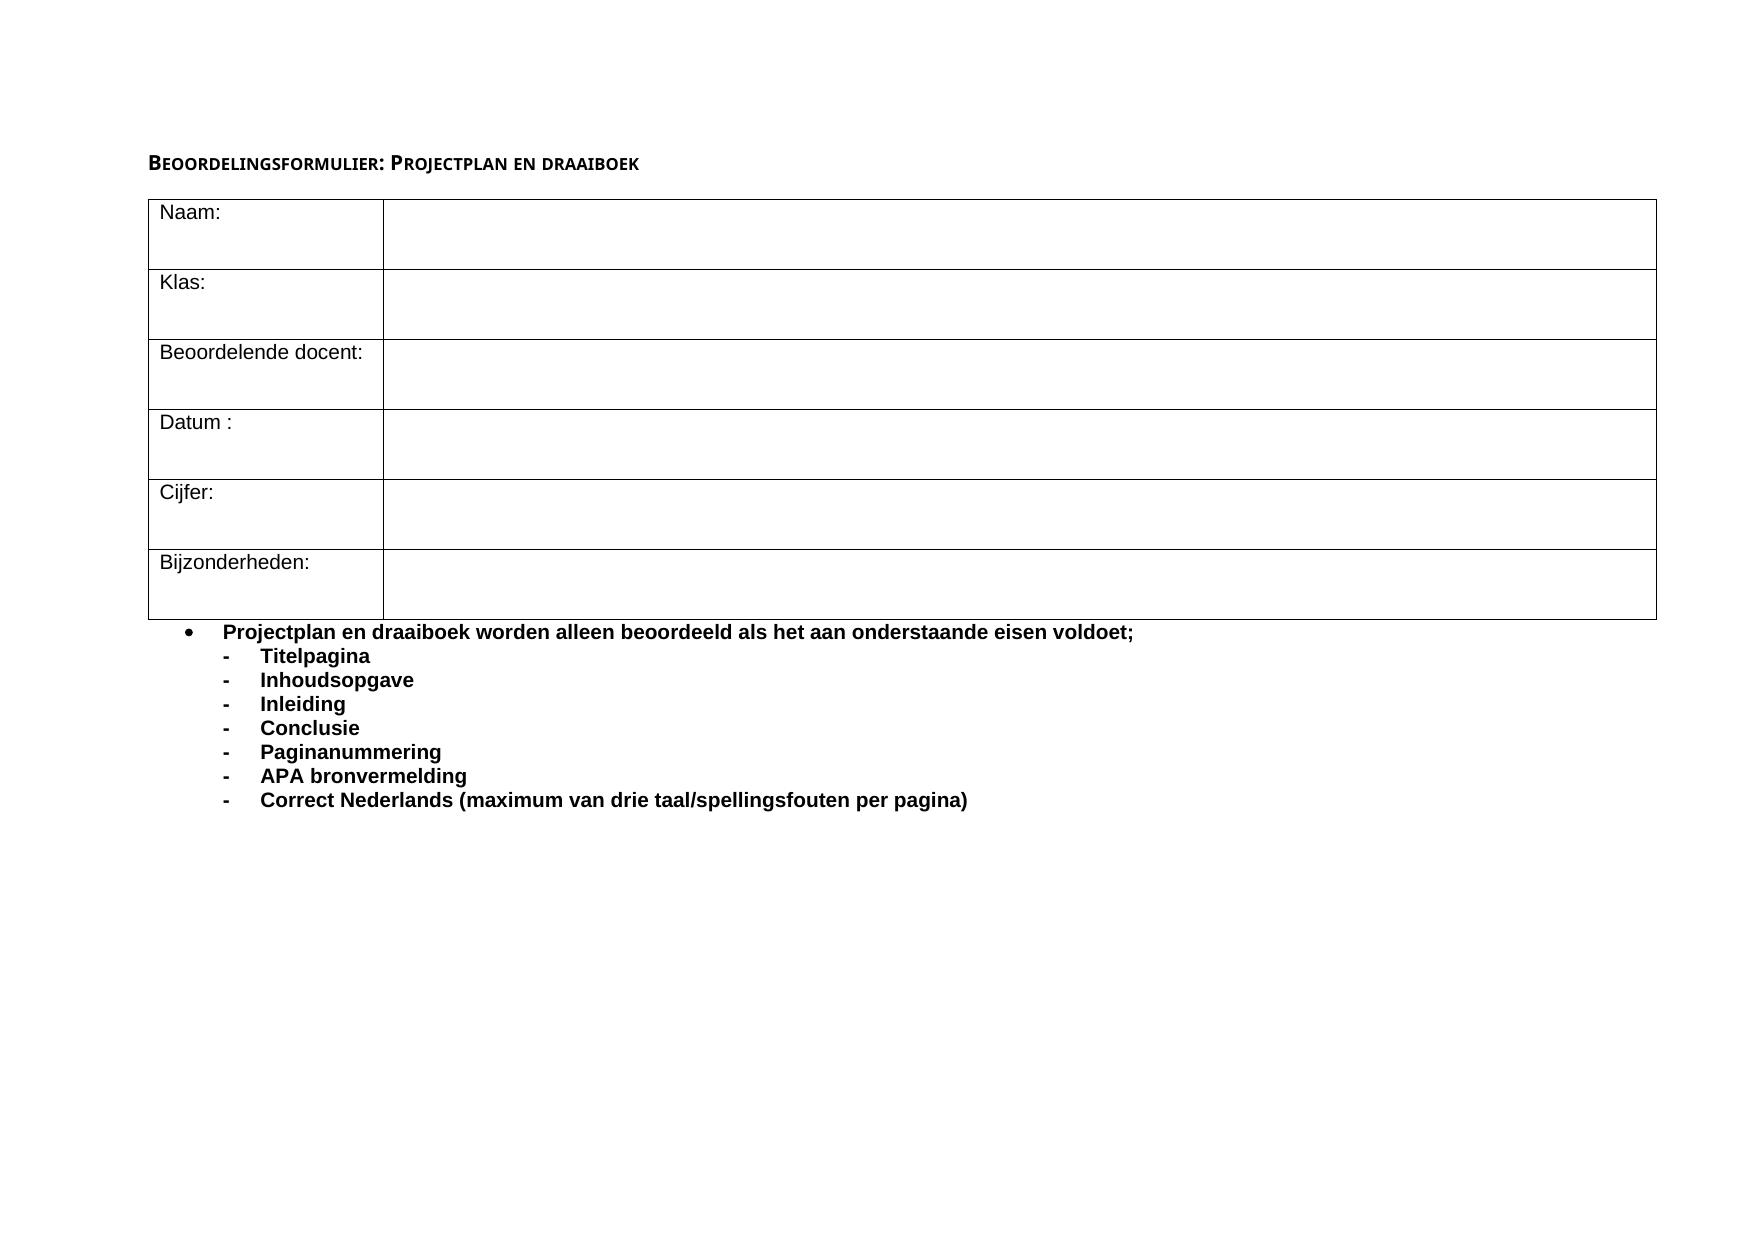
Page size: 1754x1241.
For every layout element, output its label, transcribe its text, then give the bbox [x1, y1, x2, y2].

table_header [384, 200, 1656, 269]
table_cell Cijfer: [149, 480, 383, 549]
table_cell Datum : [149, 410, 383, 479]
text Beoordelingsformulier: Projectplan en draaiboek [148, 148, 1606, 176]
list Paginanummering [223, 740, 1606, 764]
table_cell [384, 270, 1656, 339]
list APA bronvermelding [223, 764, 1606, 788]
list Inhoudsopgave [223, 668, 1606, 692]
table_cell [384, 340, 1656, 409]
table_cell [384, 480, 1656, 549]
table_cell Bijzonderheden: [149, 550, 383, 619]
table_cell [384, 410, 1656, 479]
list Correct Nederlands (maximum van drie taal/spellingsfouten per pagina) [223, 788, 1606, 812]
table_header Naam: [149, 200, 383, 269]
list Conclusie [223, 716, 1606, 740]
table_cell [384, 550, 1656, 619]
list Projectplan en draaiboek worden alleen beoordeeld als het aan onderstaande eisen voldoet; [185, 620, 1606, 644]
table_cell Beoordelende docent: [149, 340, 383, 409]
list Inleiding [223, 692, 1606, 716]
table_cell Klas: [149, 270, 383, 339]
list Titelpagina [223, 644, 1606, 668]
